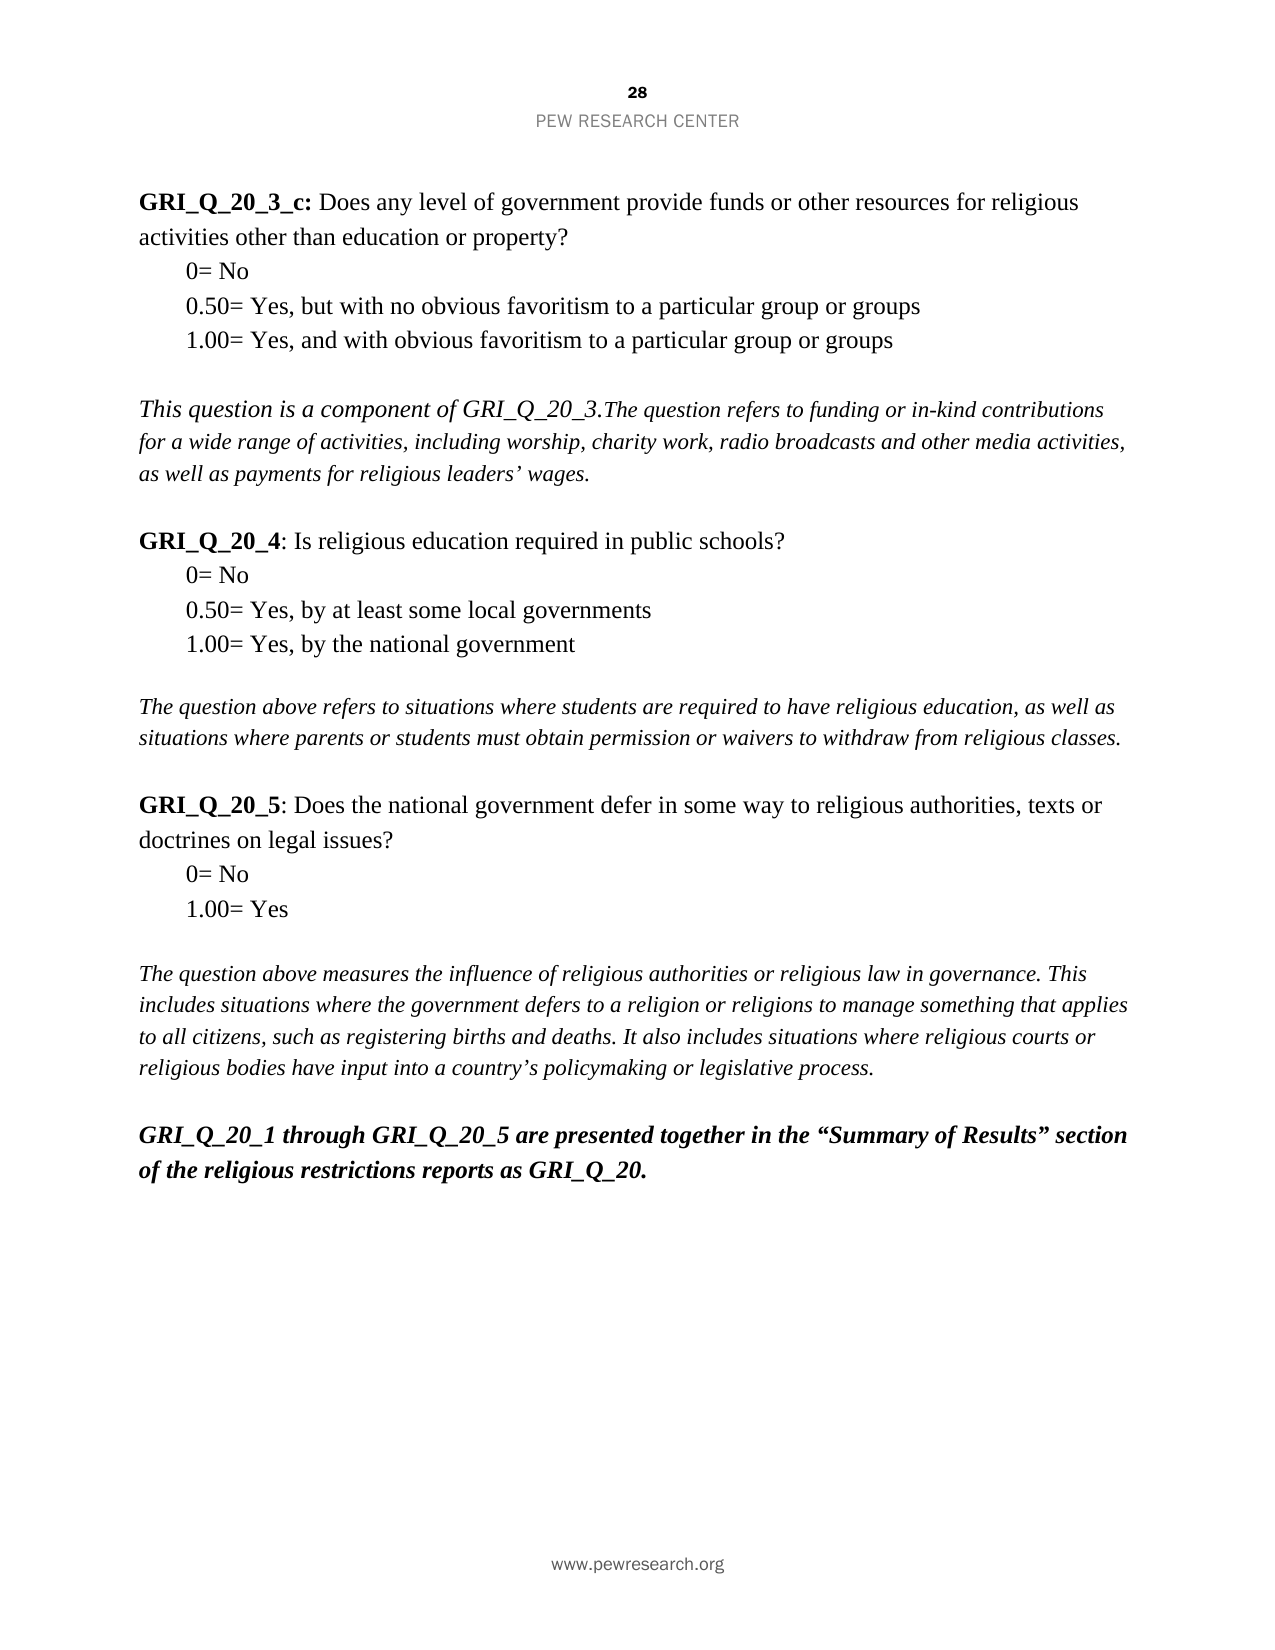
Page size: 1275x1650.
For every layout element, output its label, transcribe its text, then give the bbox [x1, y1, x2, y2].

text 0= No [186, 560, 1136, 589]
text GRI_Q_20_1 through GRI_Q_20_5 are presented together in the “Summary of Results” section of the religious restrictions reports as GRI_Q_20. [139, 1121, 1136, 1184]
text This question is a component of GRI_Q_20_3.The question refers to funding or in-kind contributions for a wide range of activities, including worship, charity work, radio broadcasts and other media activities, as well as payments for religious leaders’ wages. [139, 394, 1136, 486]
text 1.00= Yes [186, 894, 1136, 922]
text 1.00= Yes, by the national government [186, 629, 1136, 658]
text 1.00= Yes, and with obvious favoritism to a particular group or groups [186, 325, 1136, 354]
text 0.50= Yes, by at least some local governments [186, 595, 1136, 624]
text GRI_Q_20_3_c: Does any level of government provide funds or other resources for religious activities other than education or property? [139, 187, 1136, 251]
text The question above measures the influence of religious authorities or religious law in governance. This includes situations where the government defers to a religion or religions to manage something that applies to all citizens, such as registering births and deaths. It also includes situations where religious courts or religious bodies have input into a country’s policymaking or legislative process. [139, 960, 1136, 1081]
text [186, 291, 1136, 320]
text The question above refers to situations where students are required to have religious education, as well as situations where parents or students must obtain permission or waivers to withdraw from religious classes. [139, 693, 1136, 751]
text 0= No [186, 859, 1136, 888]
text GRI_Q_20_4: Is religious education required in public schools? [139, 526, 1136, 555]
text GRI_Q_20_5: Does the national government defer in some way to religious authorities, texts or doctrines on legal issues? [139, 790, 1136, 853]
text 0= No [186, 256, 1136, 285]
